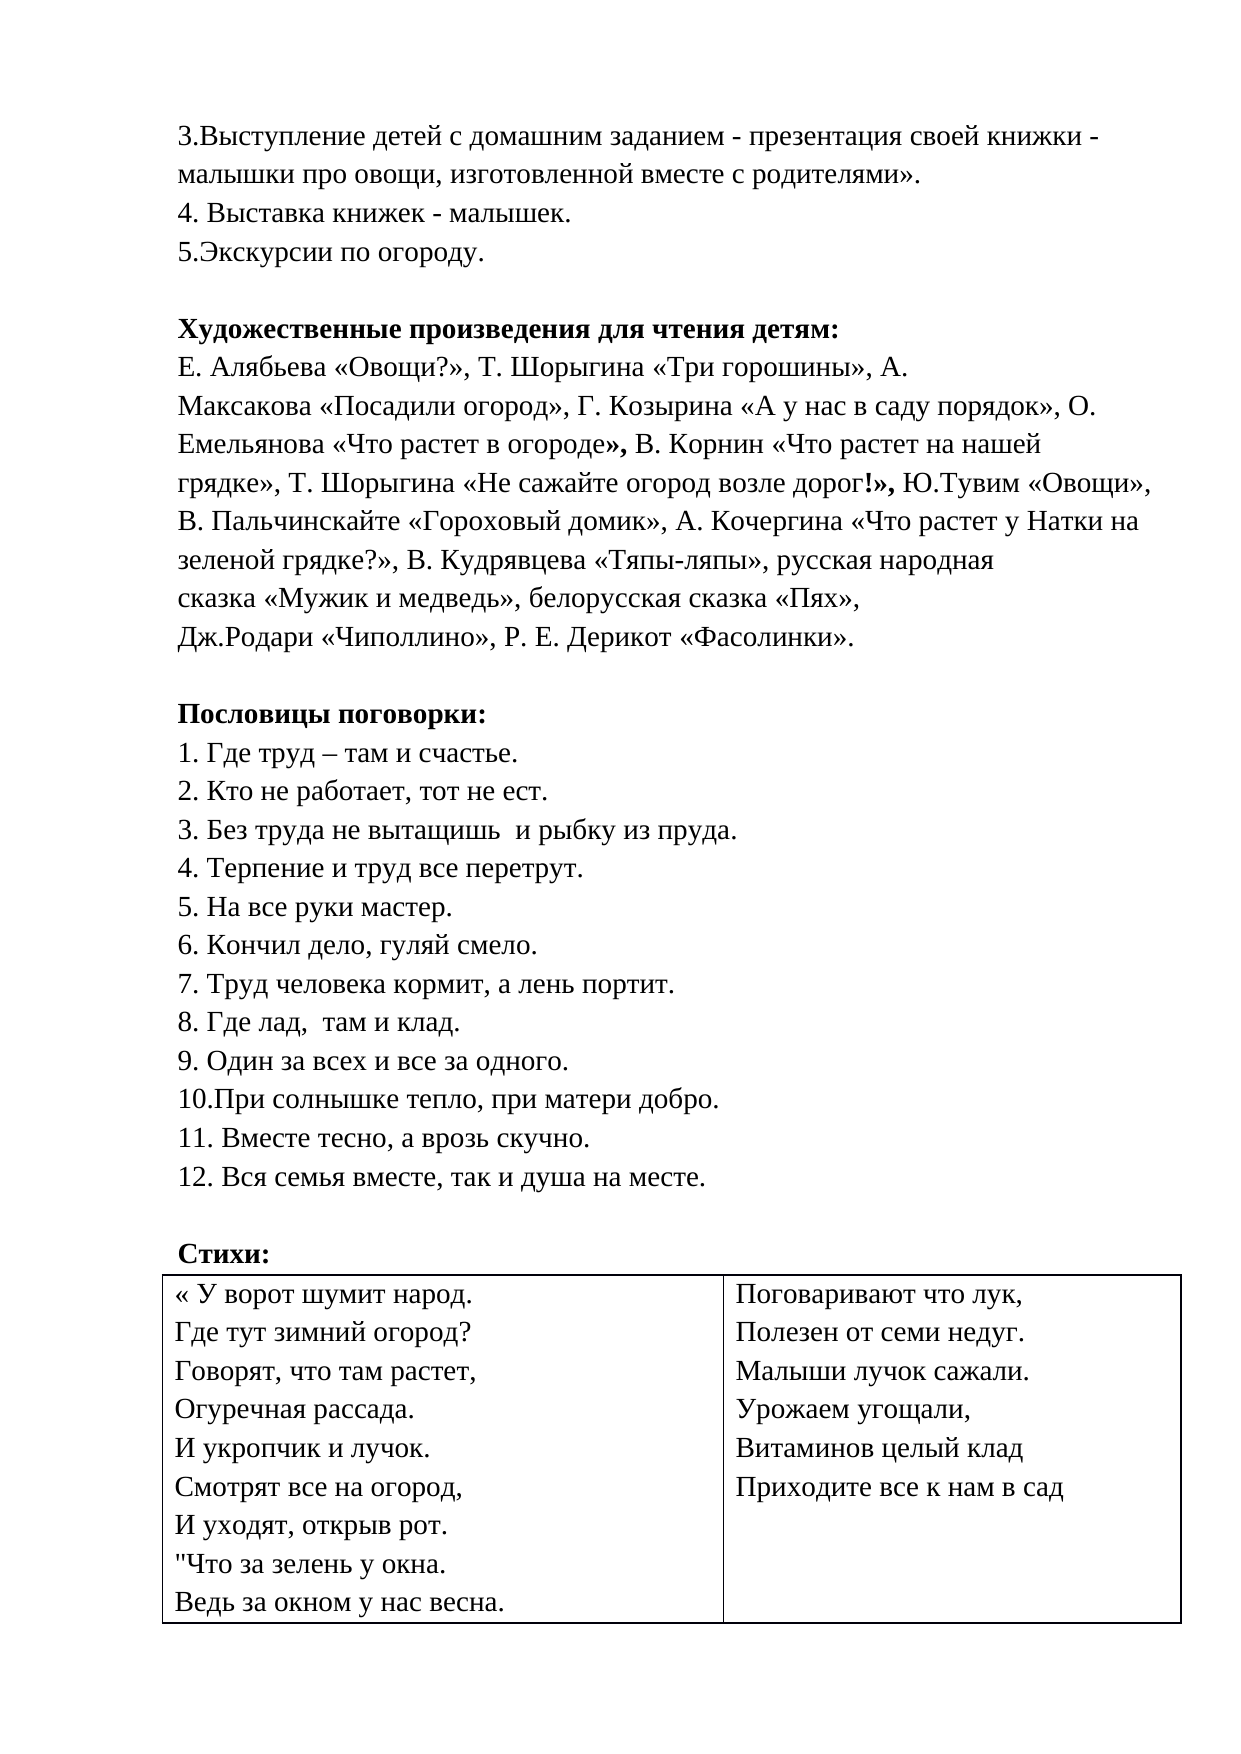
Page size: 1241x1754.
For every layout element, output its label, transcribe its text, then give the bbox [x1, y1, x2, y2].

table_header « У ворот шумит народ. Где тут зимний огород? Говорят, что там растет, Огуречная рассада. И укропчик и лучок. Смотрят все на огород, И уходят, открыв рот. "Что за зелень у окна. Ведь за окном у нас весна. [163, 1276, 723, 1622]
table_header Поговаривают что лук, Полезен от семи недуг. Малыши лучок сажали. Урожаем угощали, Витаминов целый клад Приходите все к нам в сад [724, 1276, 1180, 1622]
text 5.Экскурсии по огороду. [177, 234, 1152, 267]
text 1. Где труд – там и счастье. 2. Кто не работает, тот не ест. 3. Без труда не вытащишь и рыбку из пруда. 4. Терпение и труд все перетрут. 5. На все руки мастер. 6. Кончил дело, гуляй смело. 7. Труд человека кормит, а лень портит. 8. Где лад, там и клад. 9. Один за всех и все за одного. 10.При солнышке тепло, при матери добро. 11. Вместе тесно, а врозь скучно. 12. Вся семья вместе, так и душа на месте. [177, 735, 1152, 1192]
text Пословицы поговорки: [177, 696, 1152, 730]
text Стихи: [177, 1236, 1152, 1269]
text 4. Выставка книжек - малышек. [177, 195, 1152, 229]
text Е. Алябьева «Овощи?», Т. Шорыгина «Три горошины», А. Максакова «Посадили огород», Г. Козырина «А у нас в саду порядок», О. Емельянова «Что растет в огороде», В. Корнин «Что растет на нашей грядке», Т. Шорыгина «Не сажайте огород возле дорог!», Ю.Тувим «Овощи», В. Пальчинскайте «Гороховый домик», А. Кочергина «Что растет у Натки на зеленой грядке?», В. Кудрявцева «Тяпы-ляпы», русская народная сказка «Мужик и медведь», белорусская сказка «Пях», Дж.Родари «Чиполлино», Р. Е. Дерикот «Фасолинки». [177, 349, 1152, 653]
text Художественные произведения для чтения детям: [177, 311, 1152, 344]
text 3.Выступление детей с домашним заданием - презентация своей книжки -малышки про овощи, изготовленной вместе с родителями». [177, 118, 1152, 190]
